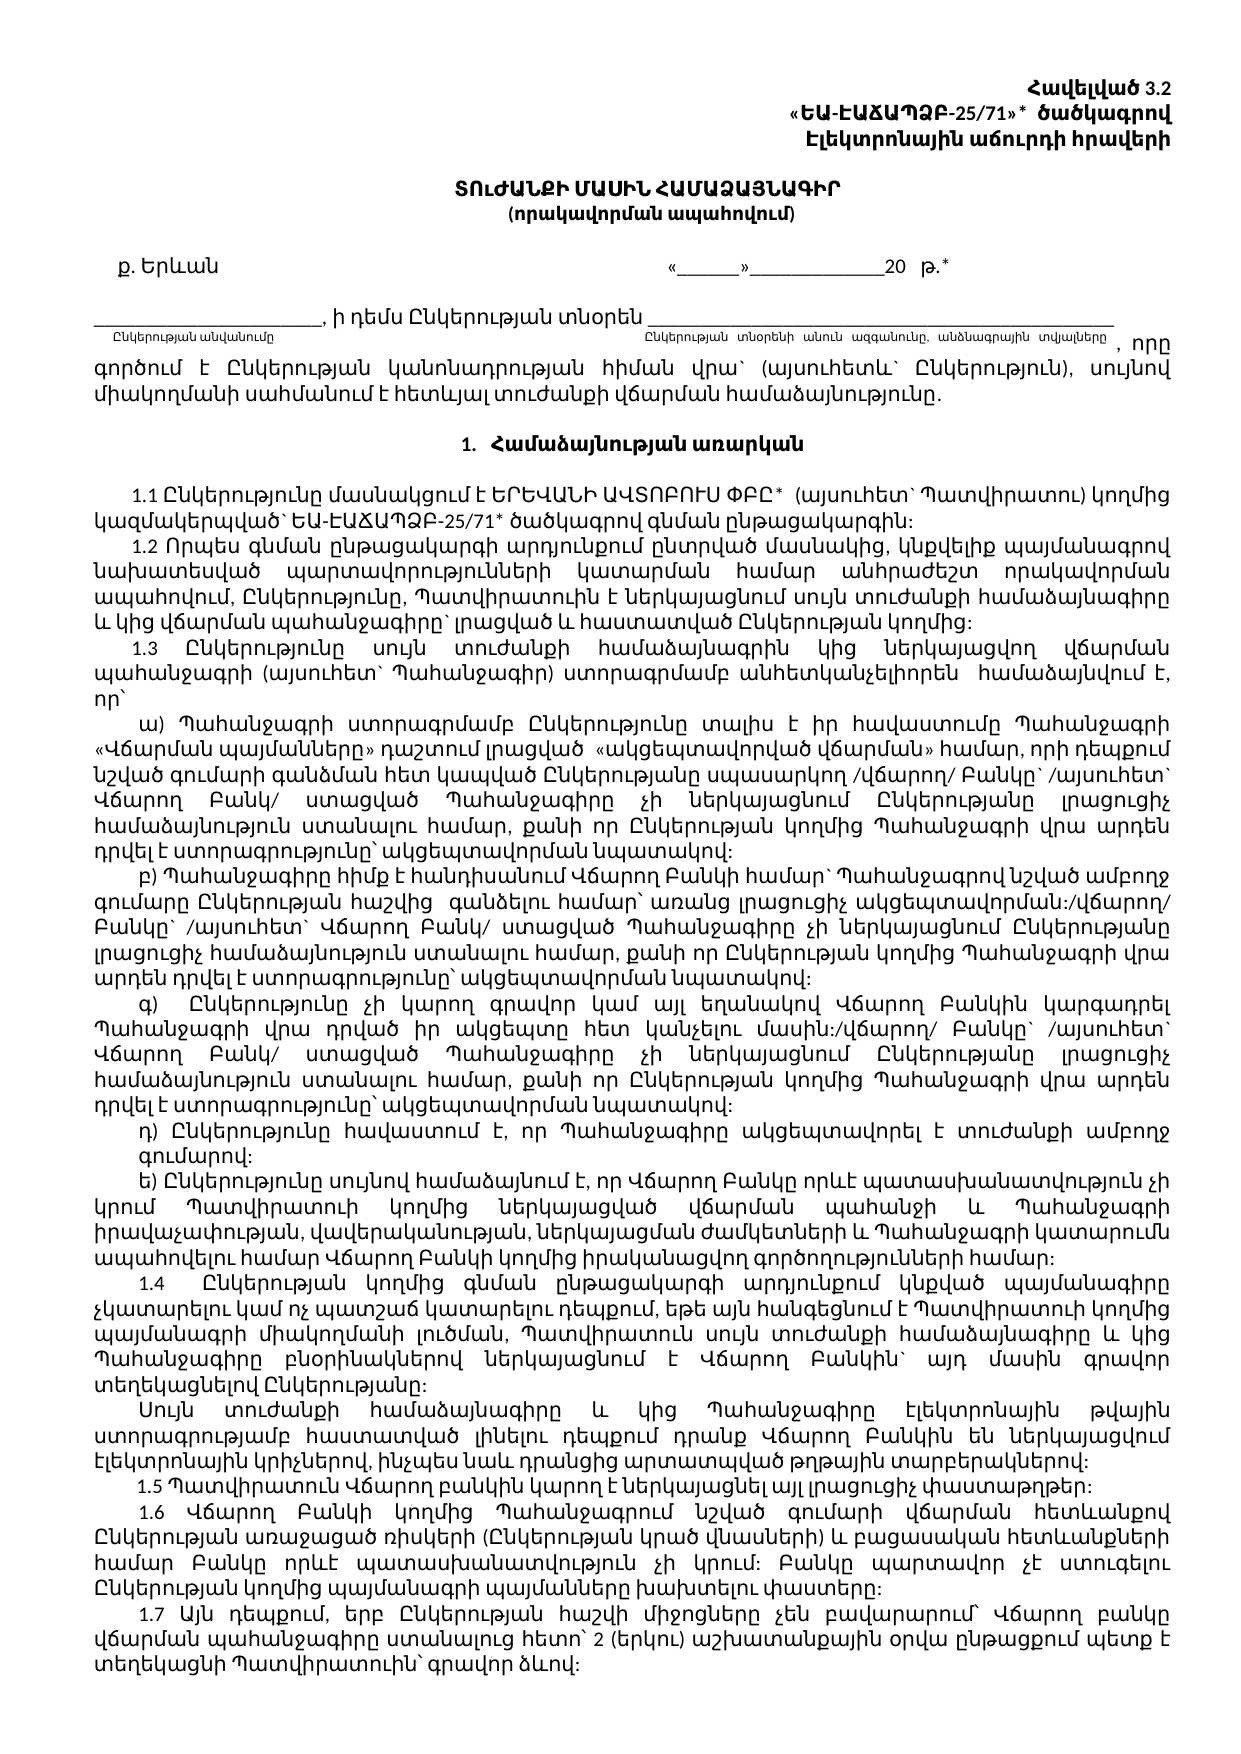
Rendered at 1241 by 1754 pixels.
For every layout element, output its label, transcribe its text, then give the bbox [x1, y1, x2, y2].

text 1.7 Այն դեպքում, երբ Ընկերության հաշվի միջոցները չեն բավարարում՝ Վճարող բանկը վճարման պահանջագիրը ստանալուց հետո՝ 2 (երկու) աշխատանքային օրվա ընթացքում պետք է տեղեկացնի Պատվիրատուին՝ գրավոր ձևով: [94, 1601, 1171, 1677]
text 1.2 Որպես գնման ընթացակարգի արդյունքում ընտրված մասնակից, կնքվելիք պայմանագրով նախատեսված պարտավորությունների կատարման համար անհրաժեշտ որակավորման ապահովում, Ընկերությունը, Պատվիրատուին է ներկայացնում սույն տուժանքի համաձայնագիրը և կից վճարման պահանջագիրը` լրացված և հաստատված Ընկերության կողմից: [94, 533, 1171, 635]
text 1.3 Ընկերությունը սույն տուժանքի համաձայնագրին կից ներկայացվող վճարման պահանջագրի (այսուհետ` Պահանջագիր) ստորագրմամբ անհետկանչելիորեն համաձայնվում է, որ՝ [94, 635, 1171, 711]
text Սույն տուժանքի համաձայնագիրը և կից Պահանջագիրը էլեկտրոնային թվային ստորագրությամբ հաստատված լինելու դեպքում դրանք Վճարող Բանկին են ներկայացվում էլեկտրոնային կրիչներով, ինչպես նաև դրանցից արտատպված թղթային տարբերակներով: [94, 1397, 1171, 1474]
text դ) Ընկերությունը հավաստում է, որ Պահանջագիրը ակցեպտավորել է տուժանքի ամբողջ գումարով: [138, 1118, 1171, 1169]
text ______________________, ի դեմս Ընկերության տնօրեն _____________________________________________ [94, 304, 1171, 330]
text 1.4 Ընկերության կողմից գնման ընթացակարգի արդյունքում կնքված պայմանագիրը չկատարելու կամ ոչ պատշաճ կատարելու դեպքում, եթե այն հանգեցնում է Պատվիրատուի կողմից պայմանագրի միակողմանի լուծման, Պատվիրատուն սույն տուժանքի համաձայնագիրը և կից Պահանջագիրը բնօրինակներով ներկայացնում է Վճարող Բանկին` այդ մասին գրավոր տեղեկացնելով Ընկերությանը: [94, 1270, 1171, 1397]
text Հավելված 3.2 [94, 75, 1171, 100]
text Էլեկտրոնային աճուրդի հրավերի [94, 126, 1171, 151]
text 1.1 Ընկերությունը մասնակցում է ԵՐԵՎԱՆԻ ԱՎՏՈԲՈՒՍ ՓԲԸ* (այսուհետ` Պատվիրատու) կողմից կազմակերպված` ԵԱ-ԷԱՃԱՊՁԲ-25/71* ծածկագրով գնման ընթացակարգին: [94, 482, 1171, 533]
text ե) Ընկերությունը սույնով համաձայնում է, որ Վճարող Բանկը որևէ պատասխանատվություն չի կրում Պատվիրատուի կողմից ներկայացված վճարման պահանջի և Պահանջագրի իրավաչափության, վավերականության, ներկայացման ժամկետների և Պահանջագրի կատարումն ապահովելու համար Վճարող Բանկի կողմից իրականացվող գործողությունների համար: [94, 1169, 1171, 1270]
text «ԵԱ-ԷԱՃԱՊՁԲ-25/71»* ծածկագրով [94, 100, 1171, 126]
text (որակավորման ապահովում) [94, 202, 1171, 225]
text Ընկերության անվանումը Ընկերության տնօրենի անուն ազգանունը, անձնագրային տվյալները , որը գործում է Ընկերության կանոնադրության հիման վրա` (այսուհետև` Ընկերություն), սույնով միակողմանի սահմանում է հետևյալ տուժանքի վճարման համաձայնությունը. [94, 330, 1171, 406]
text 1.6 Վճարող Բանկի կողմից Պահանջագրում նշված գումարի վճարման հետևանքով Ընկերության առաջացած ռիսկերի (Ընկերության կրած վնասների) և բացասական հետևանքների համար Բանկը որևէ պատասխանատվություն չի կրում: Բանկը պարտավոր չէ ստուգելու Ընկերության կողմից պայմանագրի պայմանները խախտելու փաստերը: [94, 1499, 1171, 1601]
text բ) Պահանջագիրը հիմք է հանդիսանում Վճարող Բանկի համար` Պահանջագրով նշված ամբողջ գումարը Ընկերության հաշվից գանձելու համար՝ առանց լրացուցիչ ակցեպտավորման:/վճարող/ Բանկը` /այսուհետ` Վճարող Բանկ/ ստացված Պահանջագիրը չի ներկայացնում Ընկերությանը լրացուցիչ համաձայնություն ստանալու համար, քանի որ Ընկերության կողմից Պահանջագրի վրա արդեն դրվել է ստորագրությունը՝ ակցեպտավորման նպատակով: [94, 864, 1171, 991]
text գ) Ընկերությունը չի կարող գրավոր կամ այլ եղանակով Վճարող Բանկին կարգադրել Պահանջագրի վրա դրված իր ակցեպտը հետ կանչելու մասին:/վճարող/ Բանկը` /այսուհետ` Վճարող Բանկ/ ստացված Պահանջագիրը չի ներկայացնում Ընկերությանը լրացուցիչ համաձայնություն ստանալու համար, քանի որ Ընկերության կողմից Պահանջագրի վրա արդեն դրվել է ստորագրությունը՝ ակցեպտավորման նպատակով: [94, 991, 1171, 1118]
text 1.5 Պատվիրատուն Վճարող բանկին կարող է ներկայացնել այլ լրացուցիչ փաստաթղթեր: [94, 1474, 1171, 1499]
text 1. Համաձայնության առարկան [94, 432, 1171, 457]
text ՏՈւԺԱՆՔԻ ՄԱՍԻՆ ՀԱՄԱՁԱՅՆԱԳԻՐ [94, 177, 1171, 202]
text ա) Պահանջագրի ստորագրմամբ Ընկերությունը տալիս է իր հավաստումը Պահանջագրի «Վճարման պայմանները» դաշտում լրացված «ակցեպտավորված վճարման» համար, որի դեպքում նշված գումարի գանձման հետ կապված Ընկերությանը սպասարկող /վճարող/ Բանկը` /այսուհետ` Վճարող Բանկ/ ստացված Պահանջագիրը չի ներկայացնում Ընկերությանը լրացուցիչ համաձայնություն ստանալու համար, քանի որ Ընկերության կողմից Պահանջագրի վրա արդեն դրվել է ստորագրությունը՝ ակցեպտավորման նպատակով: [94, 711, 1171, 864]
text ք. Երևան «______»_____________20 թ.* [94, 254, 1171, 279]
